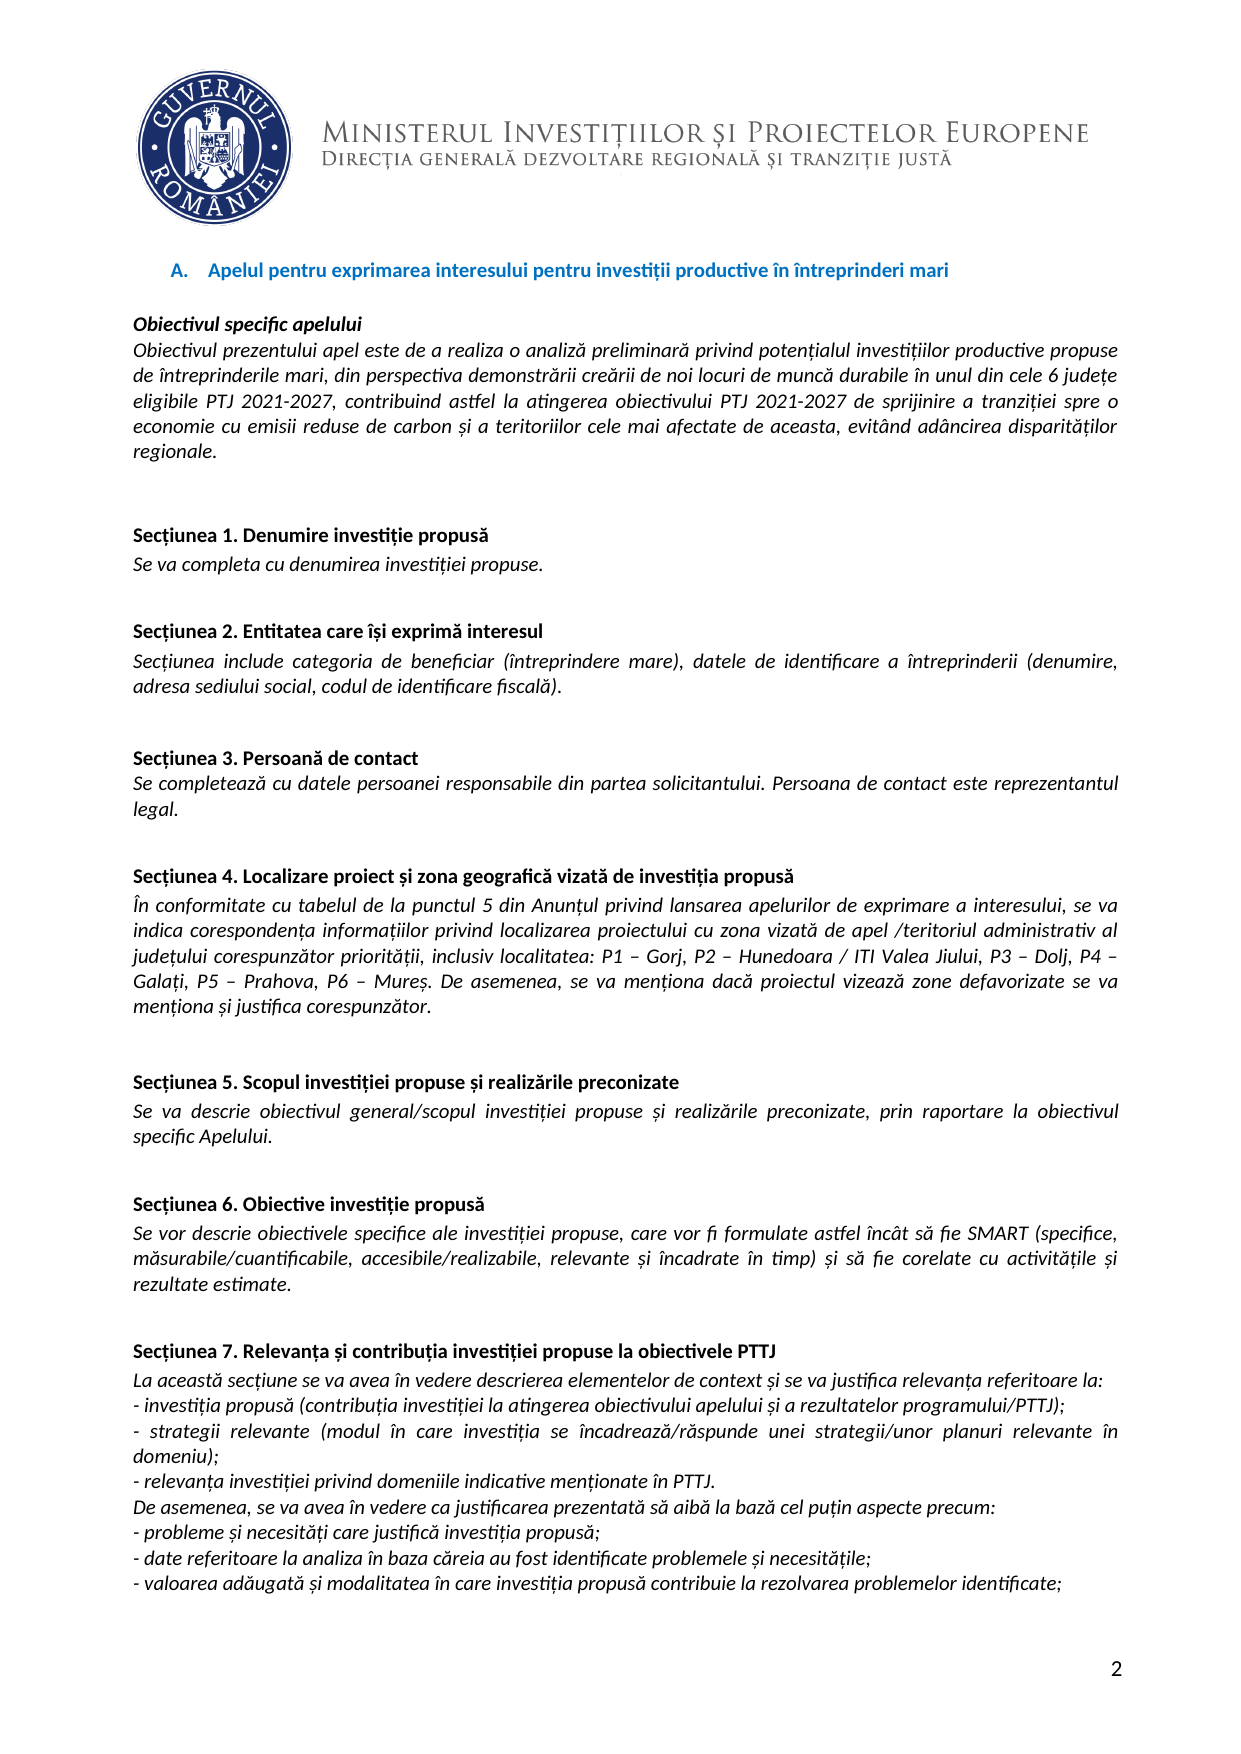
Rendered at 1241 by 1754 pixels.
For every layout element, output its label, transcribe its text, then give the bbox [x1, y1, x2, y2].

list Apelul pentru exprimarea interesului pentru investiții productive în întreprinderi mari [170, 257, 1122, 282]
text Se va completa cu denumirea investiției propuse. [133, 552, 1122, 577]
text - investiția propusă (contribuția investiției la atingerea obiectivului apelului și a rezultatelor programului/PTTJ); [133, 1392, 1122, 1418]
text - relevanța investiției privind domeniile indicative menționate în PTTJ. [133, 1469, 1122, 1494]
text - valoarea adăugată și modalitatea în care investiția propusă contribuie la rezolvarea problemelor identificate; [133, 1570, 1122, 1596]
text Secțiunea 1. Denumire investiție propusă [133, 522, 1122, 548]
text - date referitoare la analiza în baza căreia au fost identificate problemele și necesitățile; [133, 1545, 1122, 1570]
text Se va descrie obiectivul general/scopul investiției propuse și realizările preconizate, prin raportare la obiectivul specific Apelului. [133, 1098, 1122, 1149]
text Secțiunea include categoria de beneficiar (întreprindere mare), datele de identificare a întreprinderii (denumire, adresa sediului social, codul de identificare fiscală). [133, 648, 1122, 699]
text În conformitate cu tabelul de la punctul 5 din Anunțul privind lansarea apelurilor de exprimare a interesului, se va indica corespondența informațiilor privind localizarea proiectului cu zona vizată de apel /teritoriul administrativ al județului corespunzător priorității, inclusiv localitatea: P1 – Gorj, P2 – Hunedoara / ITI Valea Jiului, P3 – Dolj, P4 – Galați, P5 – Prahova, P6 – Mureș. De asemenea, se va menționa dacă proiectul vizează zone defavorizate se va menționa și justifica corespunzător. [133, 892, 1122, 1019]
text Secțiunea 5. Scopul investiției propuse și realizările preconizate [133, 1069, 1122, 1094]
subtitle Obiectivul specific apelului [133, 312, 1122, 337]
text Secțiunea 3. Persoană de contact [133, 745, 1122, 770]
text Secțiunea 4. Localizare proiect și zona geografică vizată de investiția propusă [133, 863, 1122, 888]
text - probleme și necesități care justifică investiția propusă; [133, 1519, 1122, 1545]
text Obiectivul prezentului apel este de a realiza o analiză preliminară privind potențialul investițiilor productive propuse de întreprinderile mari, din perspectiva demonstrării creării de noi locuri de muncă durabile în unul din cele 6 județe eligibile PTJ 2021-2027, contribuind astfel la atingerea obiectivului PTJ 2021-2027 de sprijinire a tranziției spre o economie cu emisii reduse de carbon și a teritoriilor cele mai afectate de aceasta, evitând adâncirea disparităților regionale. [133, 337, 1122, 464]
text Se vor descrie obiectivele specifice ale investiției propuse, care vor fi formulate astfel încât să fie SMART (specifice, măsurabile/cuantificabile, accesibile/realizabile, relevante și încadrate în timp) și să fie corelate cu activitățile și rezultate estimate. [133, 1220, 1122, 1296]
text Secțiunea 2. Entitatea care își exprimă interesul [133, 619, 1122, 644]
text Secțiunea 7. Relevanța și contribuția investiției propuse la obiectivele PTTJ [133, 1338, 1122, 1363]
text - strategii relevante (modul în care investiția se încadrează/răspunde unei strategii/unor planuri relevante în domeniu); [133, 1418, 1122, 1469]
text La această secțiune se va avea în vedere descrierea elementelor de context și se va justifica relevanța referitoare la: [133, 1367, 1122, 1392]
picture [132, 65, 1123, 228]
text De asemenea, se va avea în vedere ca justificarea prezentată să aibă la bază cel puțin aspecte precum: [133, 1494, 1122, 1519]
text Se completează cu datele persoanei responsabile din partea solicitantului. Persoana de contact este reprezentantul legal. [133, 770, 1122, 821]
text Secțiunea 6. Obiective investiție propusă [133, 1191, 1122, 1216]
